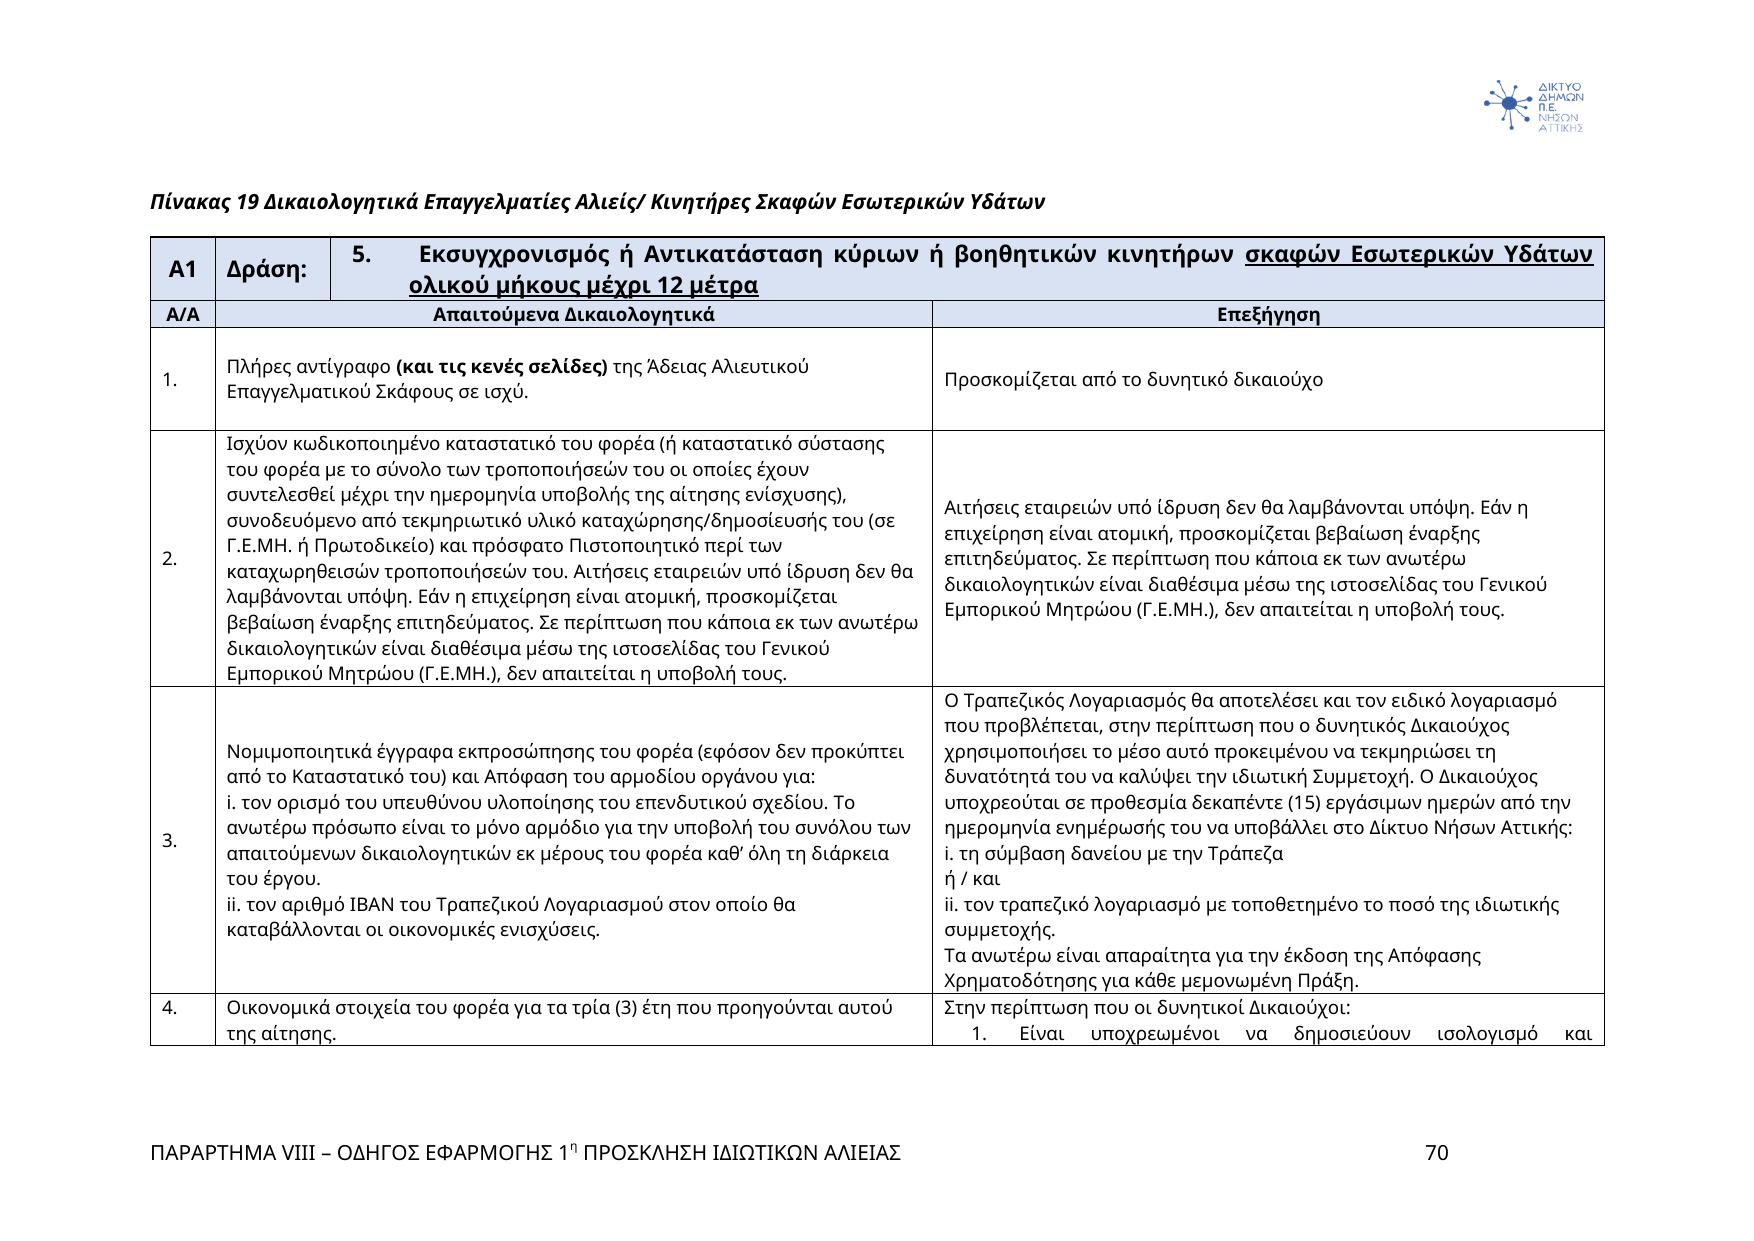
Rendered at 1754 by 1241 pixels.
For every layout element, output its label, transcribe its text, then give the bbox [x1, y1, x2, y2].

table_cell Οικονομικά στοιχεία του φορέα για τα τρία (3) έτη που προηγούνται αυτού της αίτησης. [216, 994, 932, 1045]
table_cell Πλήρες αντίγραφο (και τις κενές σελίδες) της Άδειας Αλιευτικού Επαγγελματικού Σκάφους σε ισχύ. [216, 328, 932, 430]
table_cell Επεξήγηση [933, 301, 1604, 327]
table_cell Προσκομίζεται από το δυνητικό δικαιούχο [933, 328, 1604, 430]
table_header Δράση: [216, 238, 330, 300]
table_header Εκσυγχρονισμός ή Αντικατάσταση κύριων ή βοηθητικών κινητήρων σκαφών Εσωτερικών Υδάτων ολικού μήκους μέχρι 12 μέτρα [331, 238, 1604, 300]
table_cell [151, 328, 215, 430]
table_cell [151, 431, 215, 686]
table_cell Απαιτούμενα Δικαιολογητικά [216, 301, 932, 327]
table_cell Ο Τραπεζικός Λογαριασμός θα αποτελέσει και τον ειδικό λογαριασμό που προβλέπεται, στην περίπτωση που ο δυνητικός Δικαιούχος χρησιμοποιήσει το μέσο αυτό προκειμένου να τεκμηριώσει τη δυνατότητά του να καλύψει την ιδιωτική Συμμετοχή. Ο Δικαιούχος υποχρεούται σε προθεσμία δεκαπέντε (15) εργάσιμων ημερών από την ημερομηνία ενημέρωσής του να υποβάλλει στο Δίκτυο Νήσων Αττικής: i. τη σύμβαση δανείου με την Τράπεζα ή / και ii. τον τραπεζικό λογαριασμό με τοποθετημένο το ποσό της ιδιωτικής συμμετοχής. Τα ανωτέρω είναι απαραίτητα για την έκδοση της Απόφασης Χρηματοδότησης για κάθε μεμονωμένη Πράξη. [933, 687, 1604, 993]
table_header Α1 [151, 238, 215, 300]
table_cell Ισχύον κωδικοποιημένο καταστατικό του φορέα (ή καταστατικό σύστασης του φορέα με το σύνολο των τροποποιήσεών του οι οποίες έχουν συντελεσθεί μέχρι την ημερομηνία υποβολής της αίτησης ενίσχυσης), συνοδευόμενο από τεκμηριωτικό υλικό καταχώρησης/δημοσίευσής του (σε Γ.Ε.ΜΗ. ή Πρωτοδικείο) και πρόσφατο Πιστοποιητικό περί των καταχωρηθεισών τροποποιήσεών του. Αιτήσεις εταιρειών υπό ίδρυση δεν θα λαμβάνονται υπόψη. Εάν η επιχείρηση είναι ατομική, προσκομίζεται βεβαίωση έναρξης επιτηδεύματος. Σε περίπτωση που κάποια εκ των ανωτέρω δικαιολογητικών είναι διαθέσιμα μέσω της ιστοσελίδας του Γενικού Εμπορικού Μητρώου (Γ.Ε.ΜΗ.), δεν απαιτείται η υποβολή τους. [216, 431, 932, 686]
table_cell Νομιμοποιητικά έγγραφα εκπροσώπησης του φορέα (εφόσον δεν προκύπτει από το Καταστατικό του) και Απόφαση του αρμοδίου οργάνου για: i. τον ορισμό του υπευθύνου υλοποίησης του επενδυτικού σχεδίου. Το ανωτέρω πρόσωπο είναι το μόνο αρμόδιο για την υποβολή του συνόλου των απαιτούμενων δικαιολογητικών εκ μέρους του φορέα καθ’ όλη τη διάρκεια του έργου. ii. τον αριθμό IBAN του Τραπεζικού Λογαριασμού στον οποίο θα καταβάλλονται οι οικονομικές ενισχύσεις. [216, 687, 932, 993]
table_cell Α/Α [151, 301, 215, 327]
table_cell [151, 687, 215, 993]
table_cell [151, 994, 215, 1045]
text Πίνακας 19 Δικαιολογητικά Επαγγελματίες Αλιείς/ Κινητήρες Σκαφών Εσωτερικών Υδάτων [150, 187, 1604, 216]
table_cell Αιτήσεις εταιρειών υπό ίδρυση δεν θα λαμβάνονται υπόψη. Εάν η επιχείρηση είναι ατομική, προσκομίζεται βεβαίωση έναρξης επιτηδεύματος. Σε περίπτωση που κάποια εκ των ανωτέρω δικαιολογητικών είναι διαθέσιμα μέσω της ιστοσελίδας του Γενικού Εμπορικού Μητρώου (Γ.Ε.ΜΗ.), δεν απαιτείται η υποβολή τους. [933, 431, 1604, 686]
